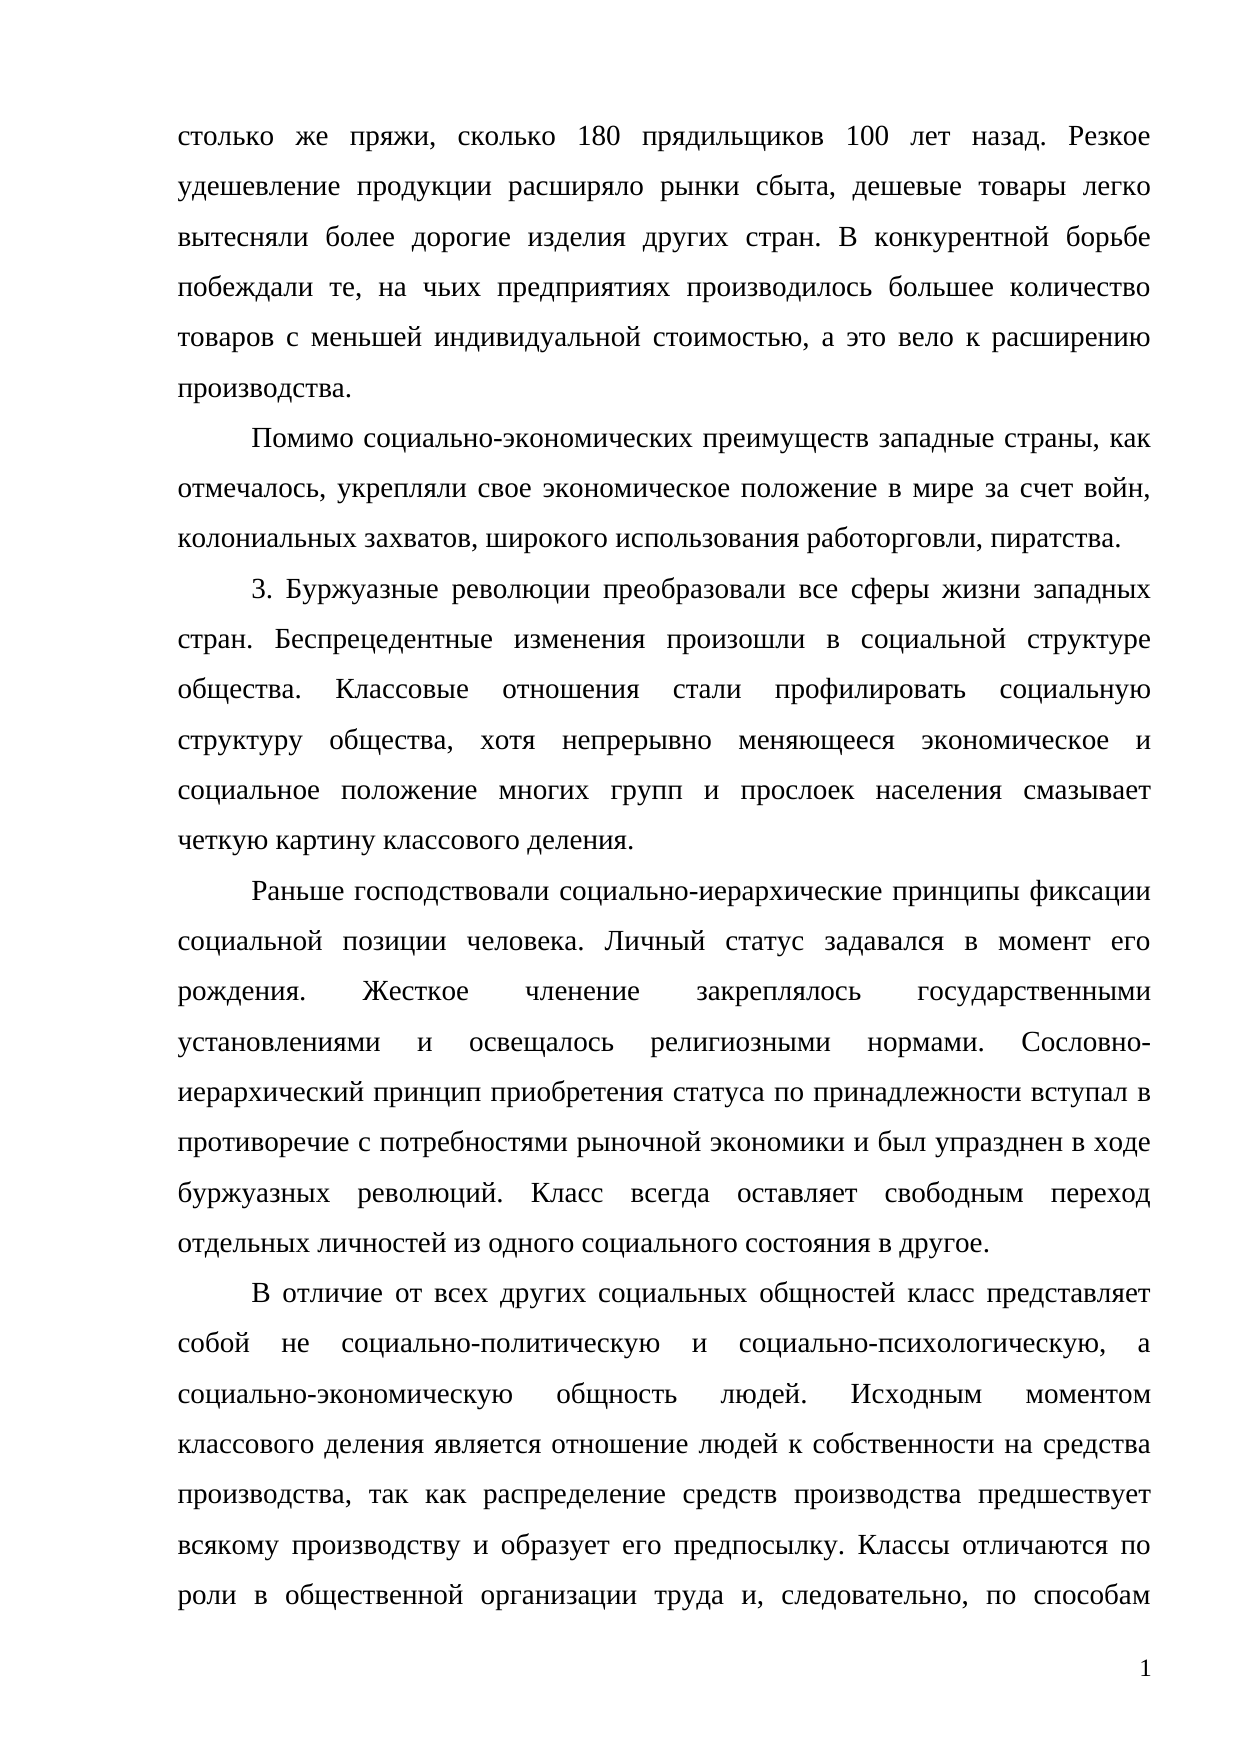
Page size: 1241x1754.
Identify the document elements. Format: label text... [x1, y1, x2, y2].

text Помимо социально-экономических преимуществ западные страны, как отмечалось, укрепляли свое экономическое положение в мире за счет войн, колониальных захватов, широкого использования работорговли, пиратства. [177, 420, 1152, 554]
text Раньше господствовали социально-иерархические принципы фиксации социальной позиции человека. Личный статус задавался в момент его рождения. Жесткое членение закреплялось государственными установлениями и освещалось религиозными нормами. Сословно-иерархический принцип приобретения статуса по принадлежности вступал в противоречие с потребностями рыночной экономики и был упразднен в ходе буржуазных революций. Класс всегда оставляет свободным переход отдельных личностей из одного социального состояния в другое. [177, 873, 1152, 1258]
text 3. Буржуазные революции преобразовали все сферы жизни западных стран. Беспрецедентные изменения произошли в социальной структуре общества. Классовые отношения стали профилировать социальную структуру общества, хотя непрерывно меняющееся экономическое и социальное положение многих групп и прослоек населения смазывает четкую картину классового деления. [177, 571, 1152, 856]
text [177, 1275, 1152, 1611]
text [177, 118, 1152, 403]
